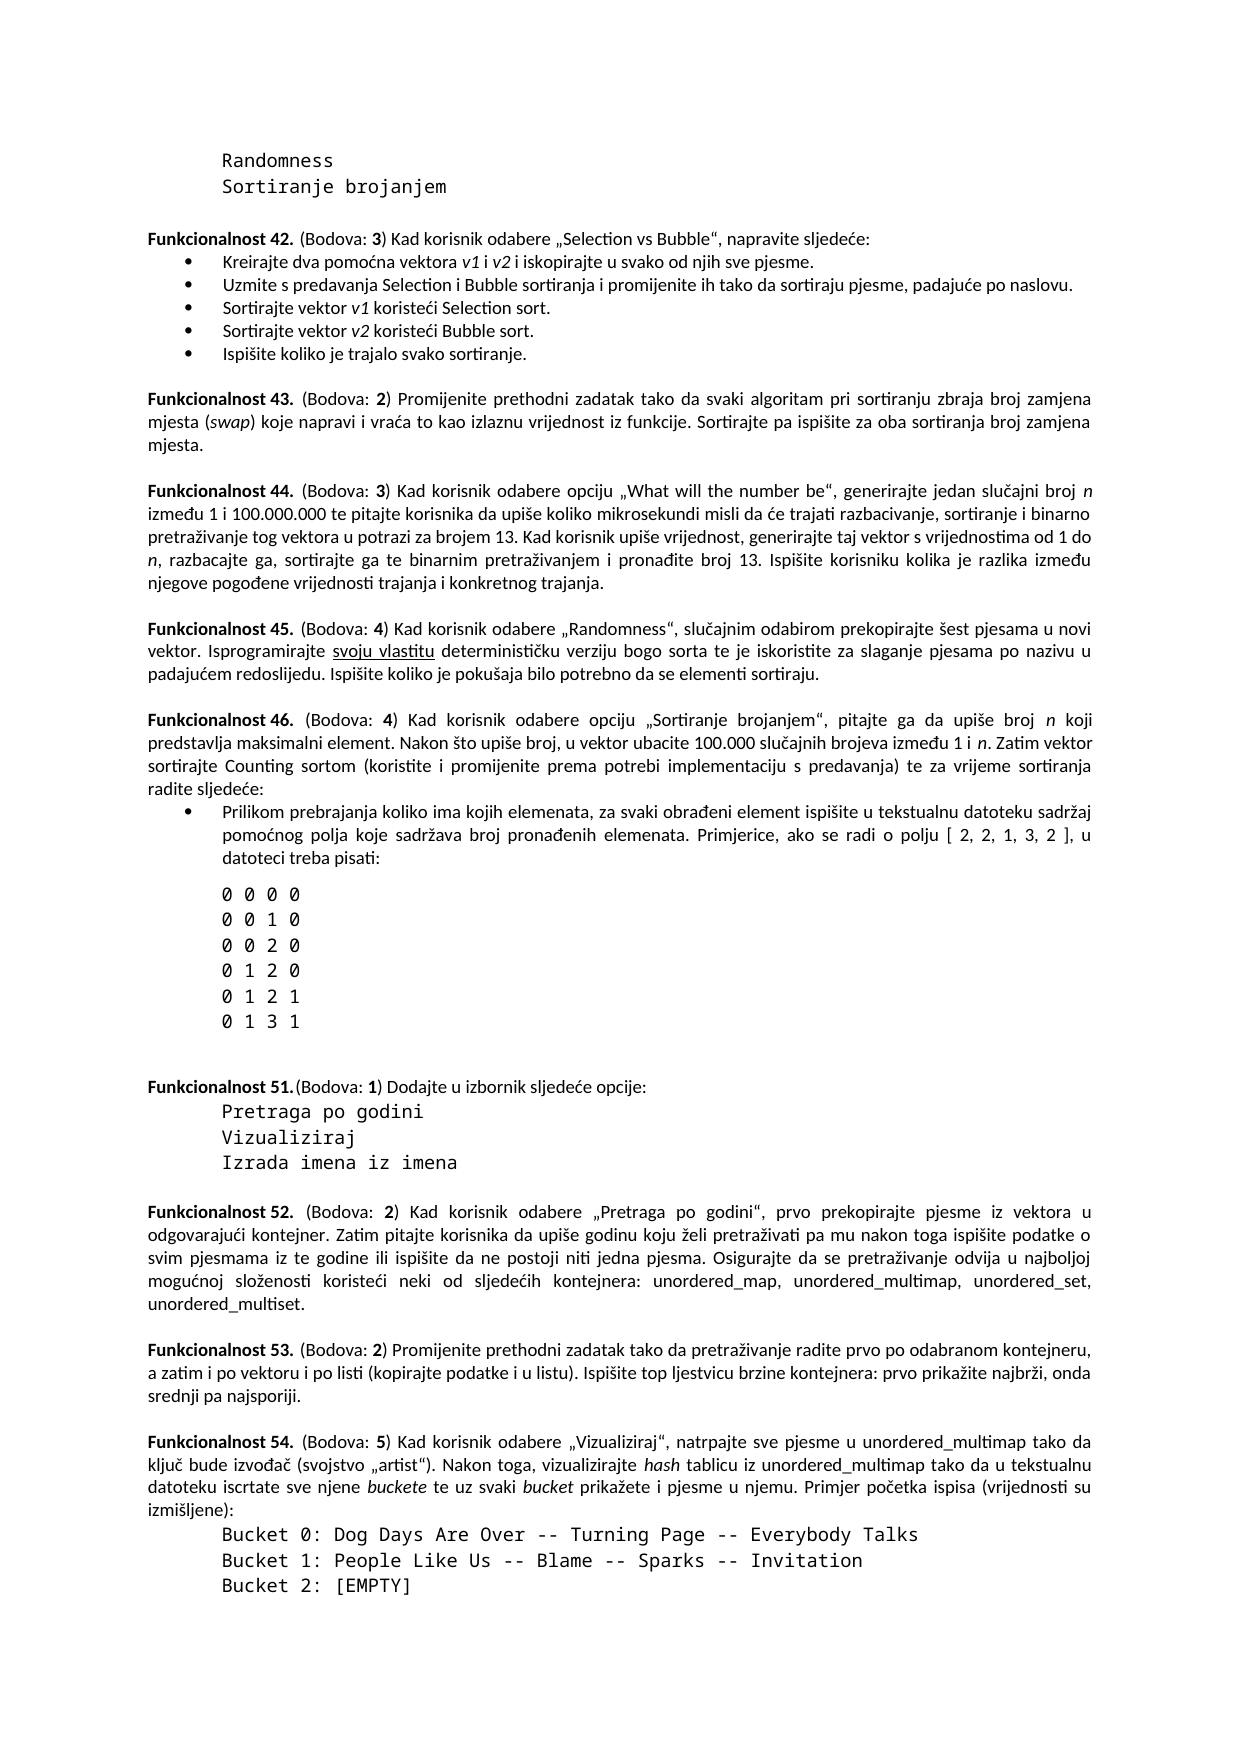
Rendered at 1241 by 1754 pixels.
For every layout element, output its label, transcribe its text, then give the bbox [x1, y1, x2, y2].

list 0 1 3 1 [221, 1009, 1093, 1034]
list Ispišite koliko je trajalo svako sortiranje. [185, 342, 1093, 364]
list Prilikom prebrajanja koliko ima kojih elemenata, za svaki obrađeni element ispišite u tekstualnu datoteku sadržaj pomoćnog polja koje sadržava broj pronađenih elemenata. Primjerice, ako se radi o polju [ 2, 2, 1, 3, 2 ], u datoteci treba pisati: [185, 800, 1093, 869]
list (Bodova: 5) Kad korisnik odabere „Vizualiziraj“, natrpajte sve pjesme u unordered_multimap tako da ključ bude izvođač (svojstvo „artist“). Nakon toga, vizualizirajte hash tablicu iz unordered_multimap tako da u tekstualnu datoteku iscrtate sve njene buckete te uz svaki bucket prikažete i pjesme u njemu. Primjer početka ispisa (vrijednosti su izmišljene): [148, 1430, 1093, 1522]
list Izrada imena iz imena [221, 1150, 1093, 1175]
list Sortirajte vektor v1 koristeći Selection sort. [185, 296, 1093, 319]
list 0 0 1 0 [221, 907, 1093, 932]
list (Bodova: 3) Kad korisnik odabere „Selection vs Bubble“, napravite sljedeće: [148, 227, 1093, 250]
list (Bodova: 1) Dodajte u izbornik sljedeće opcije: [148, 1076, 1093, 1099]
list Bucket 0: Dog Days Are Over -- Turning Page -- Everybody Talks [221, 1522, 1093, 1547]
list 0 1 2 1 [221, 983, 1093, 1009]
list Pretraga po godini [221, 1099, 1093, 1124]
list Bucket 1: People Like Us -- Blame -- Sparks -- Invitation [221, 1547, 1093, 1573]
list Vizualiziraj [221, 1124, 1093, 1150]
list Bucket 2: [EMPTY] [221, 1573, 1093, 1598]
list (Bodova: 2) Promijenite prethodni zadatak tako da pretraživanje radite prvo po odabranom kontejneru, a zatim i po vektoru i po listi (kopirajte podatke i u listu). Ispišite top ljestvicu brzine kontejnera: prvo prikažite najbrži, onda srednji pa najsporiji. [148, 1338, 1093, 1407]
list (Bodova: 2) Kad korisnik odabere „Pretraga po godini“, prvo prekopirajte pjesme iz vektora u odgovarajući kontejner. Zatim pitajte korisnika da upiše godinu koju želi pretraživati pa mu nakon toga ispišite podatke o svim pjesmama iz te godine ili ispišite da ne postoji niti jedna pjesma. Osigurajte da se pretraživanje odvija u najboljoj mogućnoj složenosti koristeći neki od sljedećih kontejnera: unordered_map, unordered_multimap, unordered_set, unordered_multiset. [148, 1201, 1093, 1315]
list Kreirajte dva pomoćna vektora v1 i v2 i iskopirajte u svako od njih sve pjesme. [185, 250, 1093, 273]
list 0 0 2 0 [221, 932, 1093, 958]
list Randomness [221, 148, 1093, 173]
list (Bodova: 4) Kad korisnik odabere „Randomness“, slučajnim odabirom prekopirajte šest pjesama u novi vektor. Isprogramirajte svoju vlastitu determinističku verziju bogo sorta te je iskoristite za slaganje pjesama po nazivu u padajućem redoslijedu. Ispišite koliko je pokušaja bilo potrebno da se elementi sortiraju. [148, 617, 1093, 685]
list Sortirajte vektor v2 koristeći Bubble sort. [185, 319, 1093, 342]
list Uzmite s predavanja Selection i Bubble sortiranja i promijenite ih tako da sortiraju pjesme, padajuće po naslovu. [185, 273, 1093, 296]
list (Bodova: 2) Promijenite prethodni zadatak tako da svaki algoritam pri sortiranju zbraja broj zamjena mjesta (swap) koje napravi i vraća to kao izlaznu vrijednost iz funkcije. Sortirajte pa ispišite za oba sortiranja broj zamjena mjesta. [148, 387, 1093, 456]
list (Bodova: 4) Kad korisnik odabere opciju „Sortiranje brojanjem“, pitajte ga da upiše broj n koji predstavlja maksimalni element. Nakon što upiše broj, u vektor ubacite 100.000 slučajnih brojeva između 1 i n. Zatim vektor sortirajte Counting sortom (koristite i promijenite prema potrebi implementaciju s predavanja) te za vrijeme sortiranja radite sljedeće: [148, 708, 1093, 800]
list (Bodova: 3) Kad korisnik odabere opciju „What will the number be“, generirajte jedan slučajni broj n između 1 i 100.000.000 te pitajte korisnika da upiše koliko mikrosekundi misli da će trajati razbacivanje, sortiranje i binarno pretraživanje tog vektora u potrazi za brojem 13. Kad korisnik upiše vrijednost, generirajte taj vektor s vrijednostima od 1 do n, razbacajte ga, sortirajte ga te binarnim pretraživanjem i pronađite broj 13. Ispišite korisniku kolika je razlika između njegove pogođene vrijednosti trajanja i konkretnog trajanja. [148, 479, 1093, 594]
list Sortiranje brojanjem [221, 173, 1093, 199]
list 0 0 0 0 [221, 881, 1093, 907]
list 0 1 2 0 [221, 958, 1093, 983]
